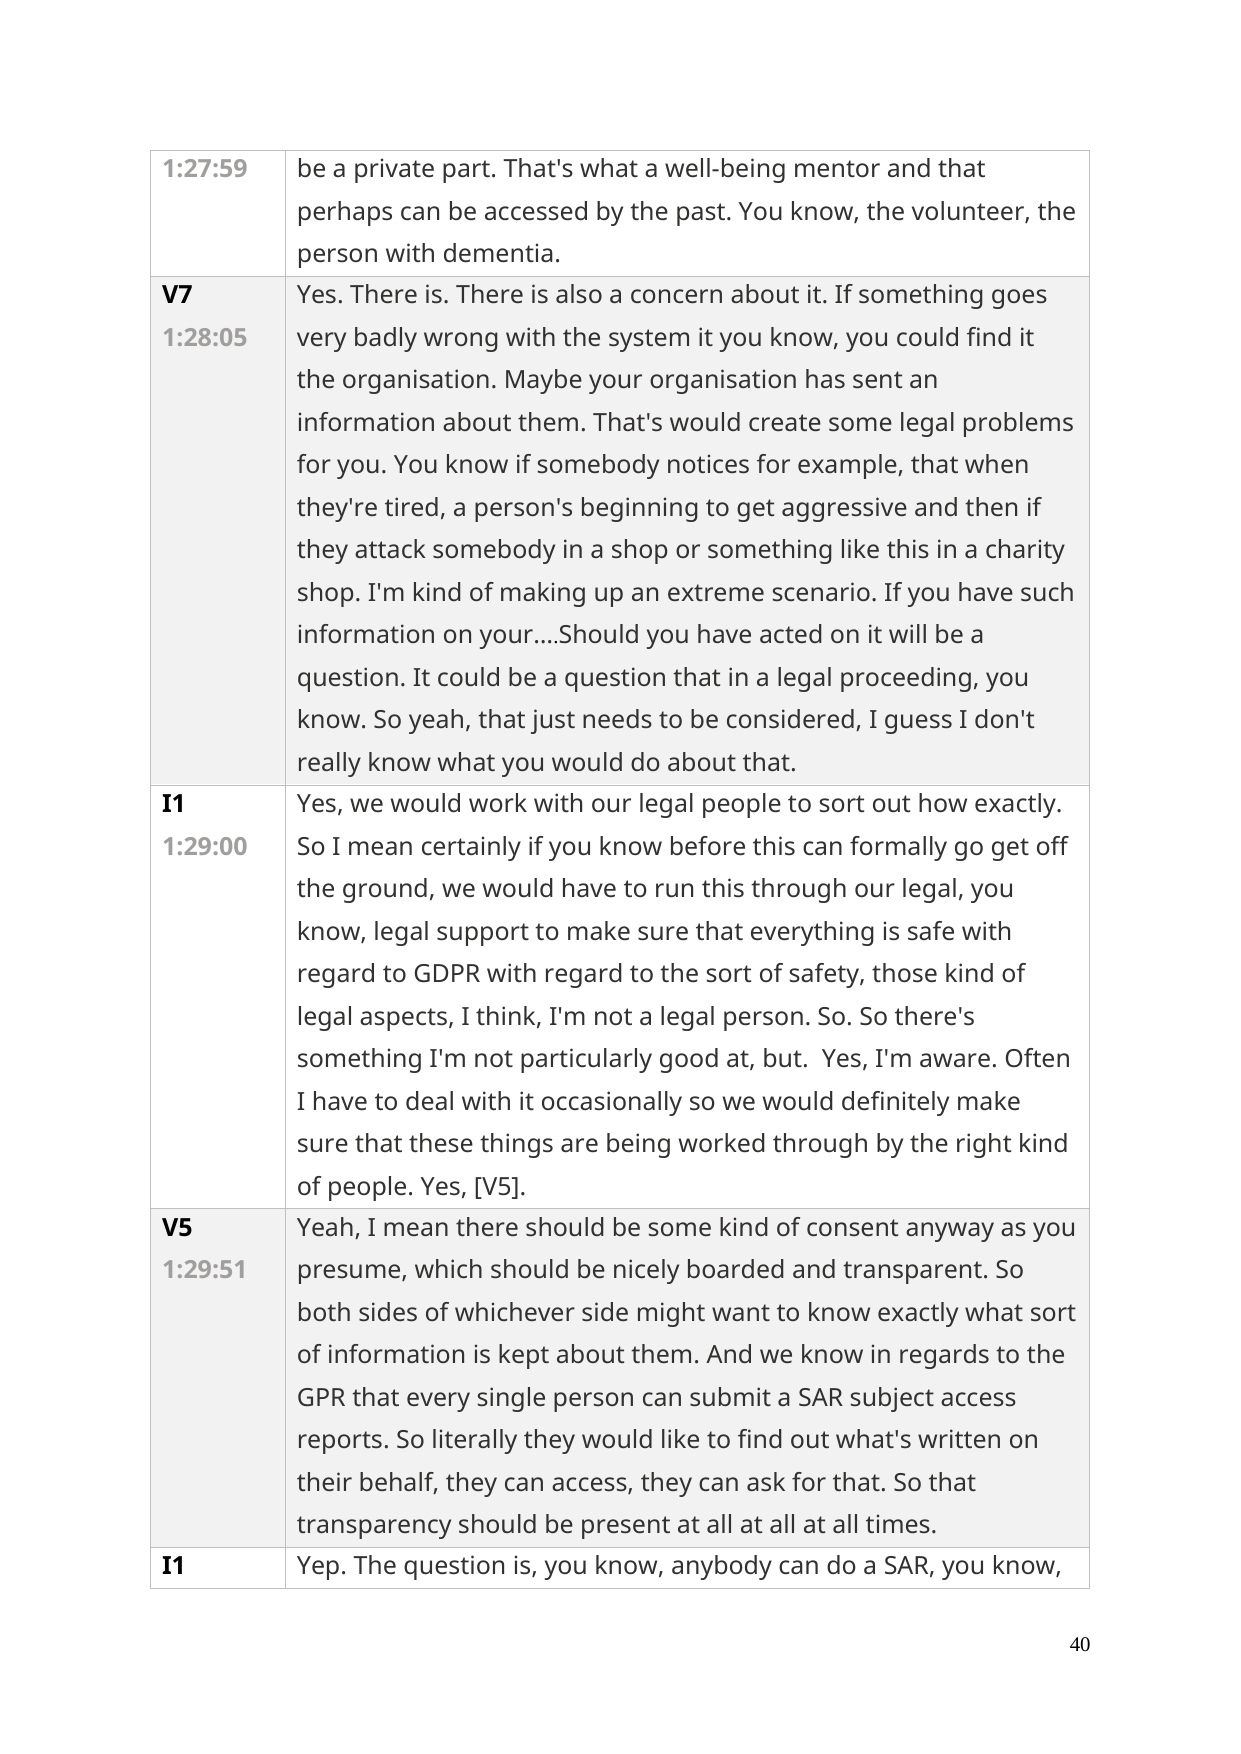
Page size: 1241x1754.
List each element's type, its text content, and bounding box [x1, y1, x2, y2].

table_cell V5 1:29:51 [151, 1209, 285, 1547]
table_cell I1 1:27:59 [151, 151, 285, 276]
table_cell Yeah, I mean there should be some kind of consent anyway as you presume, which should be nicely boarded and transparent. So both sides of whichever side might want to know exactly what sort of information is kept about them. And we know in regards to the GPR that every single person can submit a SAR subject access reports. So literally they would like to find out what's written on their behalf, they can access, they can ask for that. So that transparency should be present at all at all at all times. [286, 1209, 1089, 1547]
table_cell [286, 151, 1089, 276]
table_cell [286, 1548, 1089, 1588]
table_cell Yes. There is. There is also a concern about it. If something goes very badly wrong with the system it you know, you could find it the organisation. Maybe your organisation has sent an information about them. That's would create some legal problems for you. You know if somebody notices for example, that when they're tired, a person's beginning to get aggressive and then if they attack somebody in a shop or something like this in a charity shop. I'm kind of making up an extreme scenario. If you have such information on your….Should you have acted on it will be a question. It could be a question that in a legal proceeding, you know. So yeah, that just needs to be considered, I guess I don't really know what you would do about that. [286, 277, 1089, 784]
table_cell I1 1:30:08 [151, 1548, 285, 1588]
table_cell I1 1:29:00 [151, 786, 285, 1208]
table_cell Yes, we would work with our legal people to sort out how exactly. So I mean certainly if you know before this can formally go get off the ground, we would have to run this through our legal, you know, legal support to make sure that everything is safe with regard to GDPR with regard to the sort of safety, those kind of legal aspects, I think, I'm not a legal person. So. So there's something I'm not particularly good at, but. Yes, I'm aware. Often I have to deal with it occasionally so we would definitely make sure that these things are being worked through by the right kind of people. Yes, [V5]. [286, 786, 1089, 1208]
table_cell V7 1:28:05 [151, 277, 285, 784]
